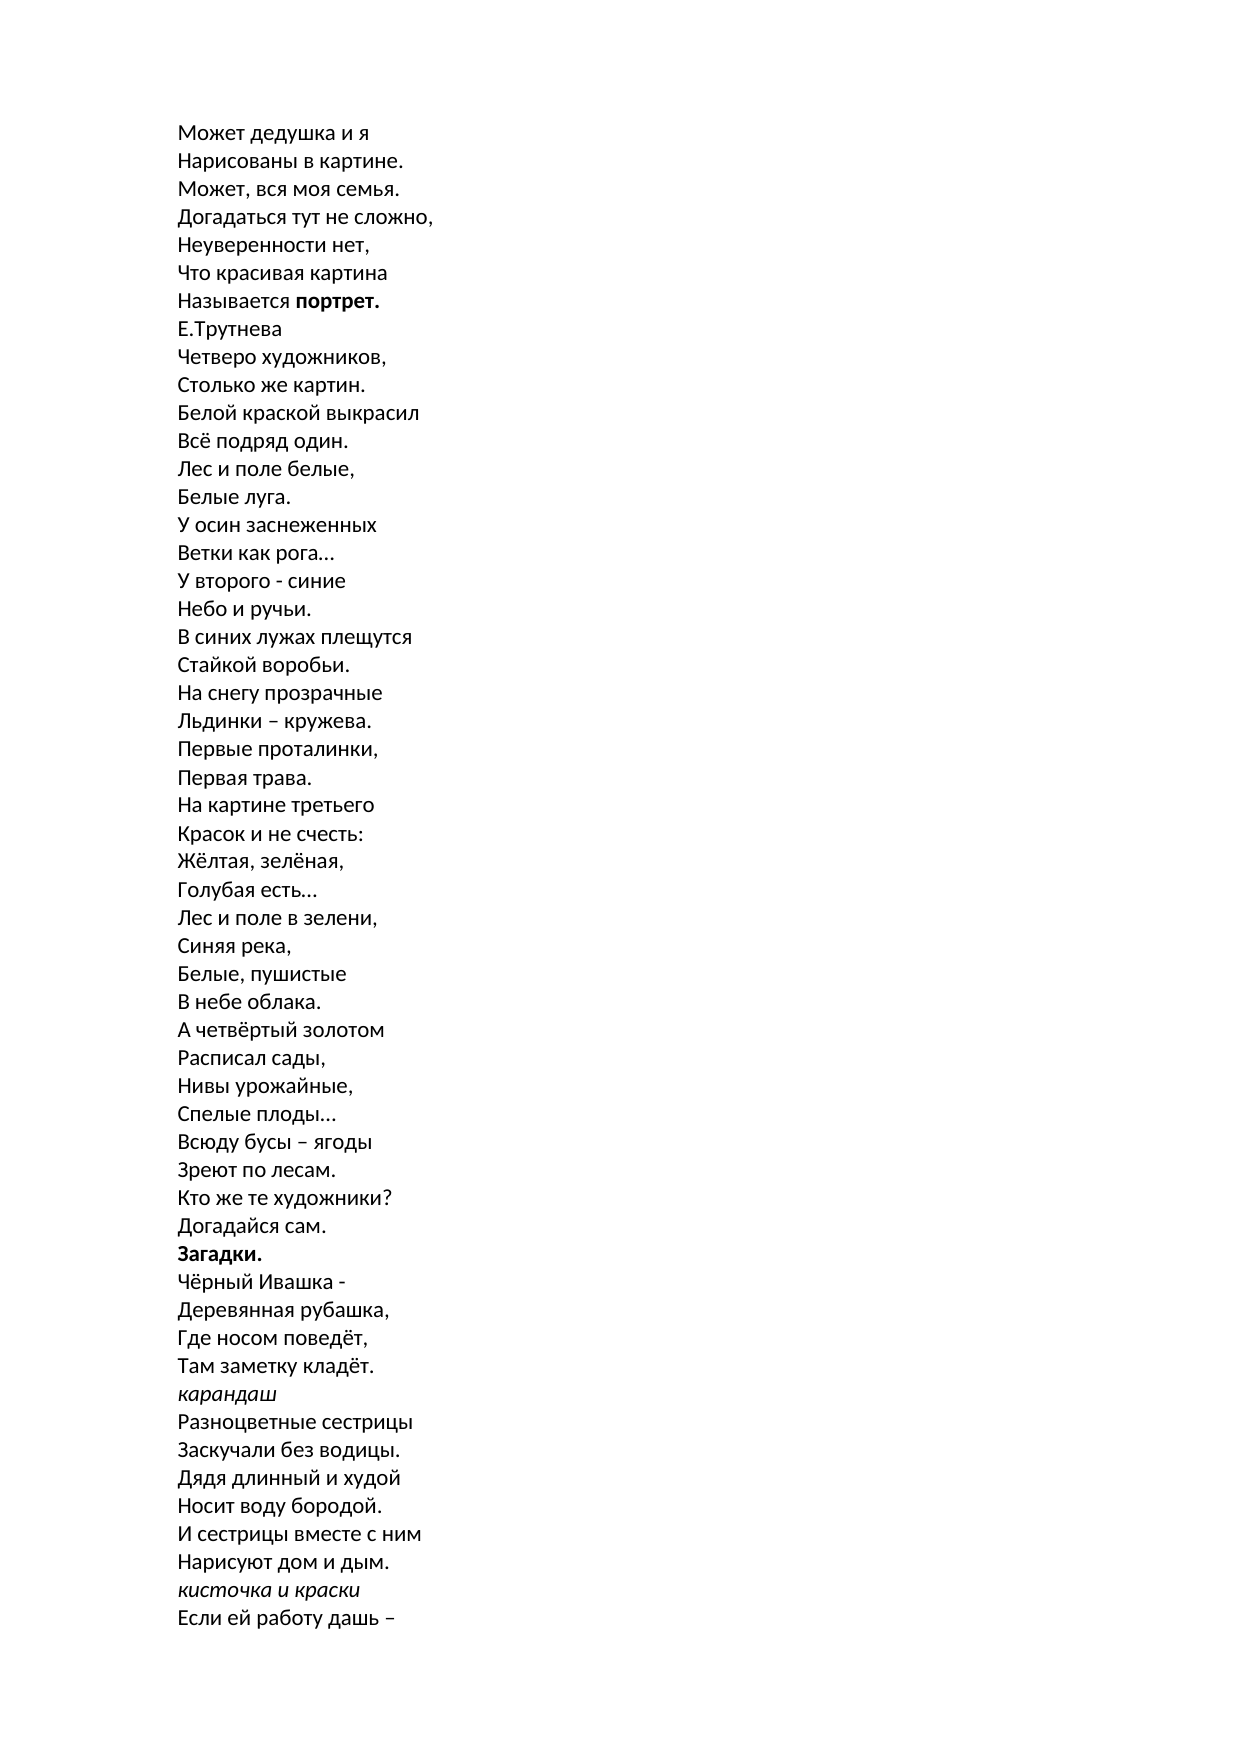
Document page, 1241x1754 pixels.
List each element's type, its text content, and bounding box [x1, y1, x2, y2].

text Всюду бусы – ягоды [177, 1127, 1152, 1155]
text Ветки как рога… [177, 538, 1152, 566]
text Белые луга. [177, 482, 1152, 510]
text Нарисованы в картине. [177, 146, 1152, 174]
text Спелые плоды… [177, 1099, 1152, 1127]
text Зреют по лесам. [177, 1155, 1152, 1183]
text Расписал сады, [177, 1043, 1152, 1071]
text Белой краской выкрасил [177, 398, 1152, 426]
text На снегу прозрачные [177, 678, 1152, 707]
text Столько же картин. [177, 370, 1152, 398]
text Чёрный Ивашка - [177, 1267, 1152, 1295]
text Загадки. [177, 1239, 1152, 1267]
text У осин заснеженных [177, 510, 1152, 538]
text На картине третьего [177, 791, 1152, 819]
text Называется портрет. [177, 286, 1152, 314]
text Первая трава. [177, 763, 1152, 791]
text Лес и поле белые, [177, 454, 1152, 482]
text Четверо художников, [177, 342, 1152, 370]
text Дядя длинный и худой [177, 1463, 1152, 1491]
text В синих лужах плещутся [177, 622, 1152, 651]
text Жёлтая, зелёная, [177, 847, 1152, 875]
text Неуверенности нет, [177, 230, 1152, 258]
text Разноцветные сестрицы [177, 1407, 1152, 1435]
text карандаш [177, 1379, 1152, 1407]
text кисточка и краски [177, 1575, 1152, 1603]
text Кто же те художники? [177, 1183, 1152, 1211]
text Где носом поведёт, [177, 1323, 1152, 1351]
text Небо и ручьи. [177, 594, 1152, 622]
text Деревянная рубашка, [177, 1295, 1152, 1323]
text Синяя река, [177, 931, 1152, 959]
text Там заметку кладёт. [177, 1351, 1152, 1379]
text Голубая есть… [177, 875, 1152, 903]
text Стайкой воробьи. [177, 651, 1152, 678]
text Если ей работу дашь – [177, 1603, 1152, 1631]
text В небе облака. [177, 987, 1152, 1015]
text У второго - синие [177, 566, 1152, 594]
text Может, вся моя семья. [177, 174, 1152, 202]
text Лес и поле в зелени, [177, 903, 1152, 931]
text Льдинки – кружева. [177, 707, 1152, 734]
text Красок и не счесть: [177, 819, 1152, 847]
text Нивы урожайные, [177, 1071, 1152, 1099]
text Первые проталинки, [177, 734, 1152, 763]
text И сестрицы вместе с ним [177, 1519, 1152, 1547]
text Догадаться тут не сложно, [177, 202, 1152, 230]
text Белые, пушистые [177, 959, 1152, 987]
text Нарисуют дом и дым. [177, 1547, 1152, 1575]
text Е.Трутнева [177, 314, 1152, 342]
text Заскучали без водицы. [177, 1435, 1152, 1463]
text Может дедушка и я [177, 118, 1152, 146]
text Что красивая картина [177, 258, 1152, 286]
text Носит воду бородой. [177, 1491, 1152, 1519]
text Всё подряд один. [177, 426, 1152, 454]
text А четвёртый золотом [177, 1015, 1152, 1043]
text Догадайся сам. [177, 1211, 1152, 1239]
